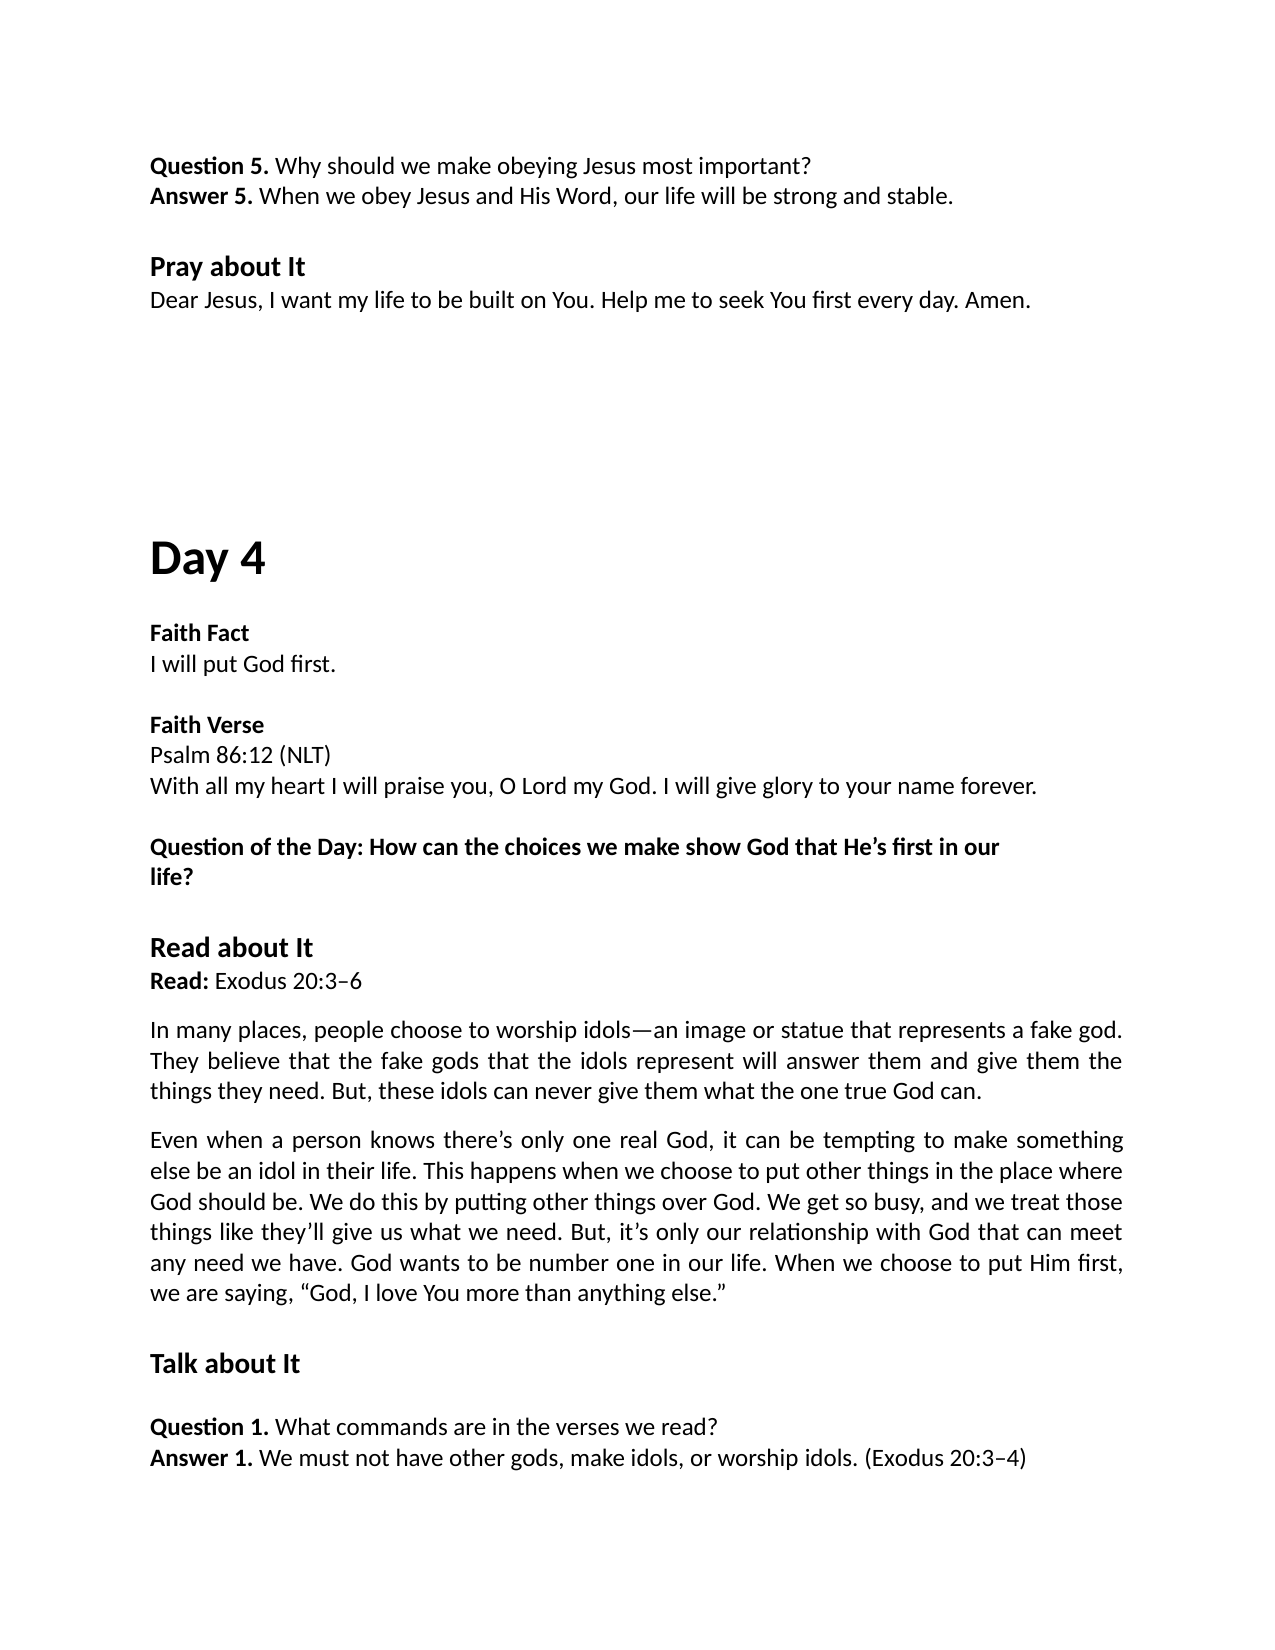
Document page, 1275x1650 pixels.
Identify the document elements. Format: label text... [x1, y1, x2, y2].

text Dear Jesus, I want my life to be built on You. Help me to seek You first every day. Amen. [150, 284, 1125, 315]
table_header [150, 1381, 1050, 1472]
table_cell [150, 150, 1050, 211]
text Even when a person knows there’s only one real God, it can be tempting to make something else be an idol in their life. This happens when we choose to put other things in the place where God should be. We do this by putting other things over God. We get so busy, and we treat those things like they’ll give us what we need. But, it’s only our relationship with God that can meet any need we have. God wants to be number one in our life. When we choose to put Him first, we are saying, “God, I love You more than anything else.” [150, 1125, 1125, 1308]
text Day 4 [150, 526, 1125, 587]
table_header Faith Fact I will put God first. Faith Verse Psalm 86:12 (NLT) With all my heart I will praise you, O Lord my God. I will give glory to your name forever. Question of the Day: How can the choices we make show God that He’s first in our life? [150, 587, 1050, 892]
text Read: Exodus 20:3–6 [150, 965, 1125, 996]
text In many places, people choose to worship idols—an image or statue that represents a fake god. They believe that the fake gods that the idols represent will answer them and give them the things they need. But, these idols can never give them what the one true God can. [150, 1014, 1125, 1106]
text Talk about It [150, 1345, 1125, 1381]
text Read about It [150, 929, 1125, 965]
text Pray about It [150, 248, 1125, 284]
